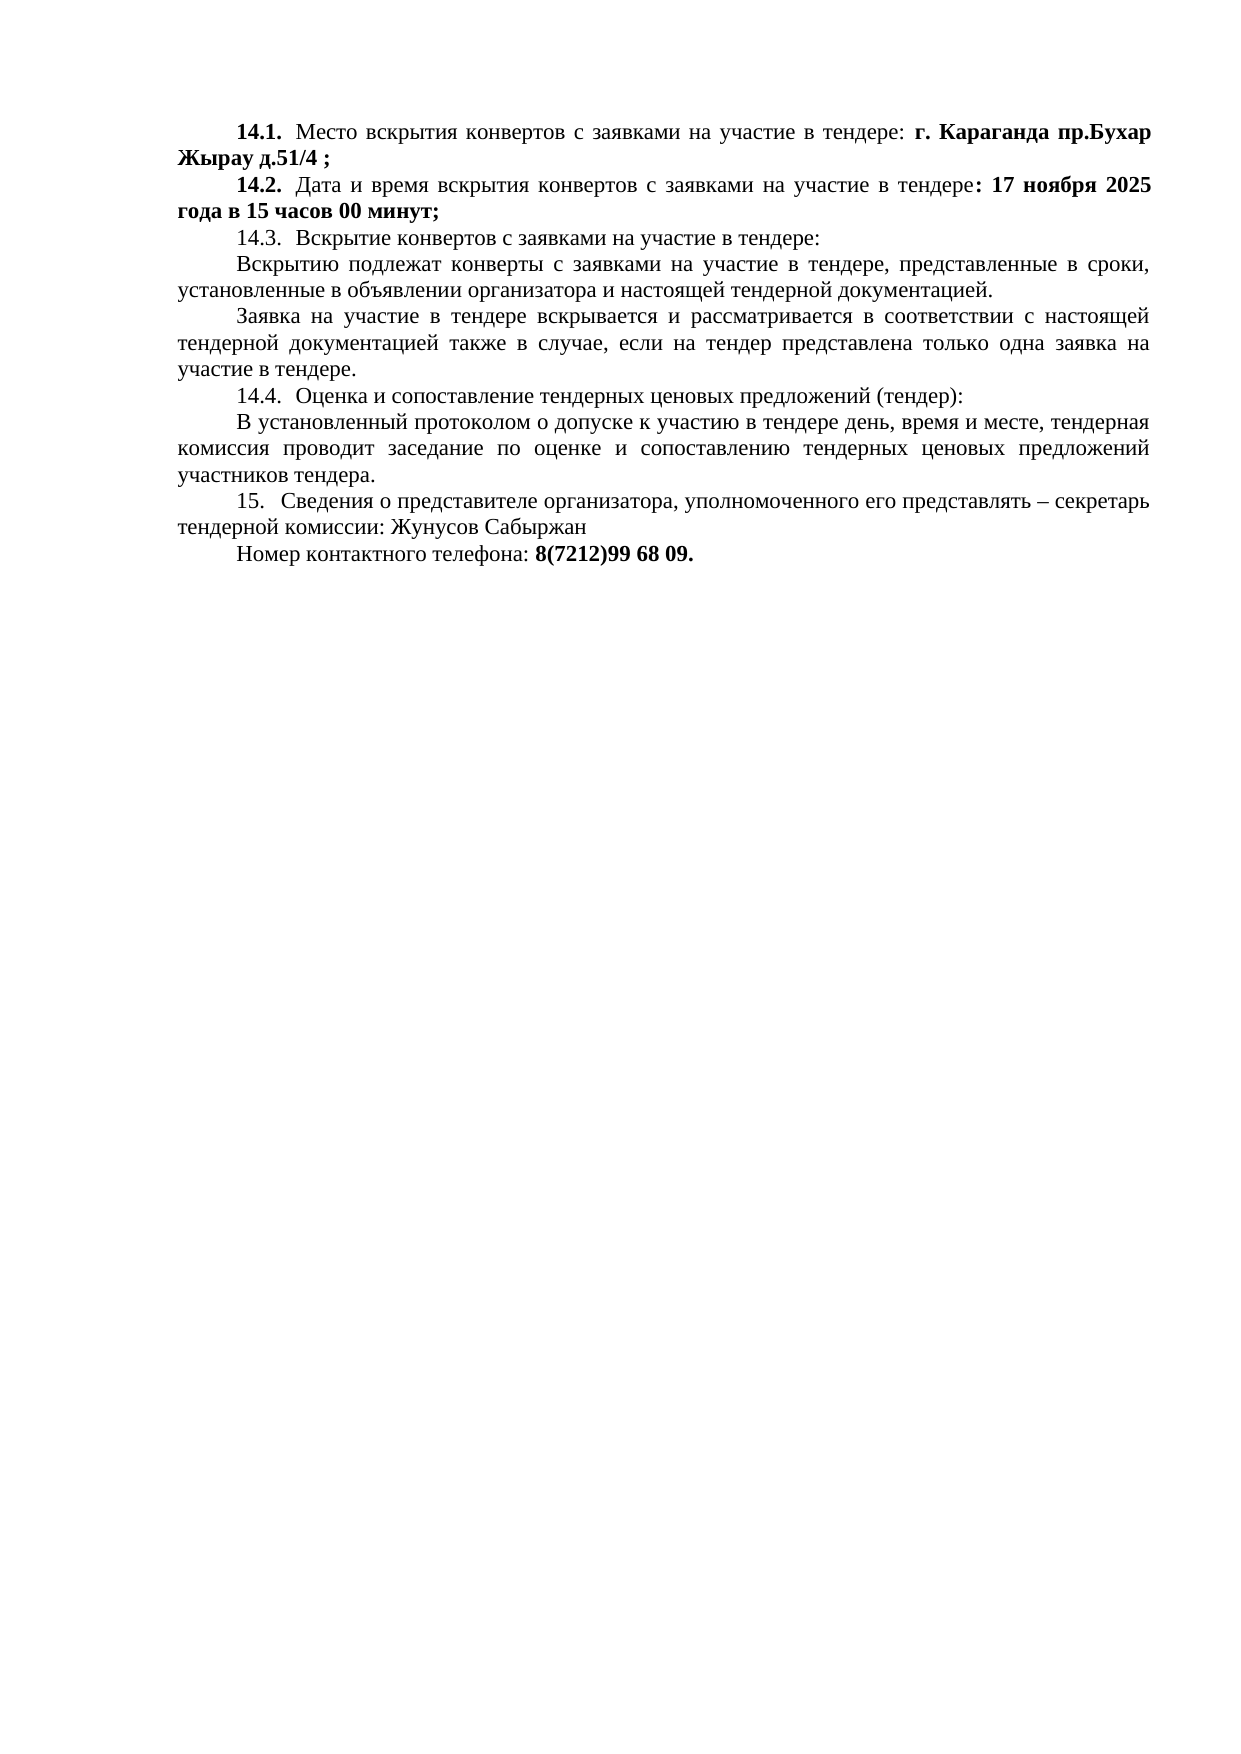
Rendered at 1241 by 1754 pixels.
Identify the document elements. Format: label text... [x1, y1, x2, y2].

text Номер контактного телефона: 8(7212)99 68 09. [177, 540, 1152, 566]
list Дата и время вскрытия конвертов с заявками на участие в тендере: 17 ноября 2025 года в 15 часов 00 минут; [177, 171, 1152, 223]
list Вскрытие конвертов с заявками на участие в тендере: [177, 223, 1152, 250]
list Место вскрытия конвертов с заявками на участие в тендере: г. Караганда пр.Бухар Жырау д.51/4 ; [177, 118, 1152, 171]
list Сведения о представителе организатора, уполномоченного его представлять – секретарь тендерной комиссии: Жунусов Сабыржан [177, 487, 1152, 540]
text Заявка на участие в тендере вскрывается и рассматривается в соответствии с настоящей тендерной документацией также в случае, если на тендер представлена только одна заявка на участие в тендере. [177, 303, 1152, 382]
text Вскрытию подлежат конверты с заявками на участие в тендере, представленные в сроки, установленные в объявлении организатора и настоящей тендерной документацией. [177, 250, 1152, 303]
text В установленный протоколом о допуске к участию в тендере день, время и месте, тендерная комиссия проводит заседание по оценке и сопоставлению тендерных ценовых предложений участников тендера. [177, 408, 1152, 487]
list Оценка и сопоставление тендерных ценовых предложений (тендер): [177, 382, 1152, 408]
